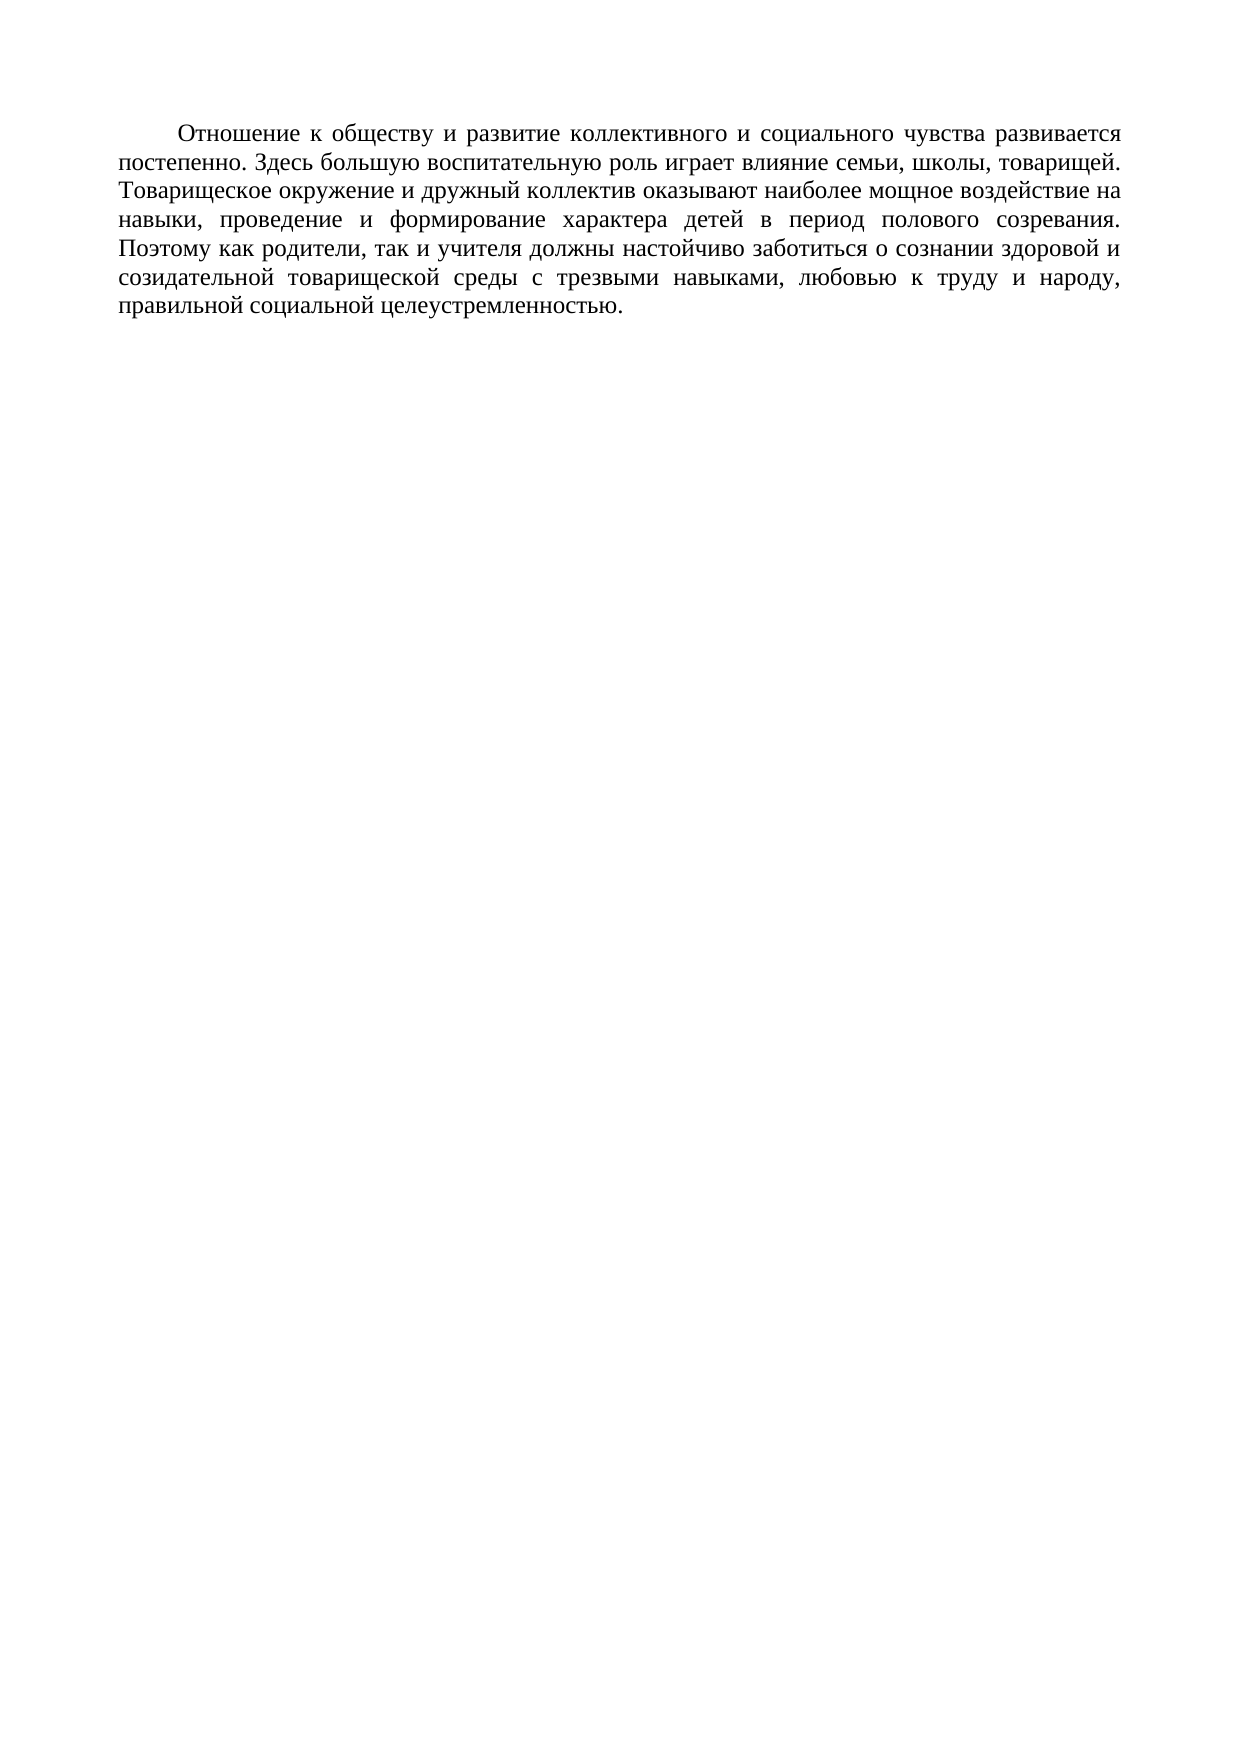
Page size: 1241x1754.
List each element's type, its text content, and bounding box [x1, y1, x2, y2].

text Отношение к обществу и развитие коллективного и социального чувства развивается постепенно. Здесь большую воспитательную роль играет влияние семьи, школы, товарищей. Товарищеское окружение и дружный коллектив оказывают наиболее мощное воздействие на навыки, проведение и формирование характера детей в период полового созревания. Поэтому как родители, так и учителя должны настойчиво заботиться о сознании здоровой и созидательной товарищеской среды с трезвыми навыками, любовью к труду и народу, правильной социальной целеустремленностью. [118, 118, 1122, 319]
